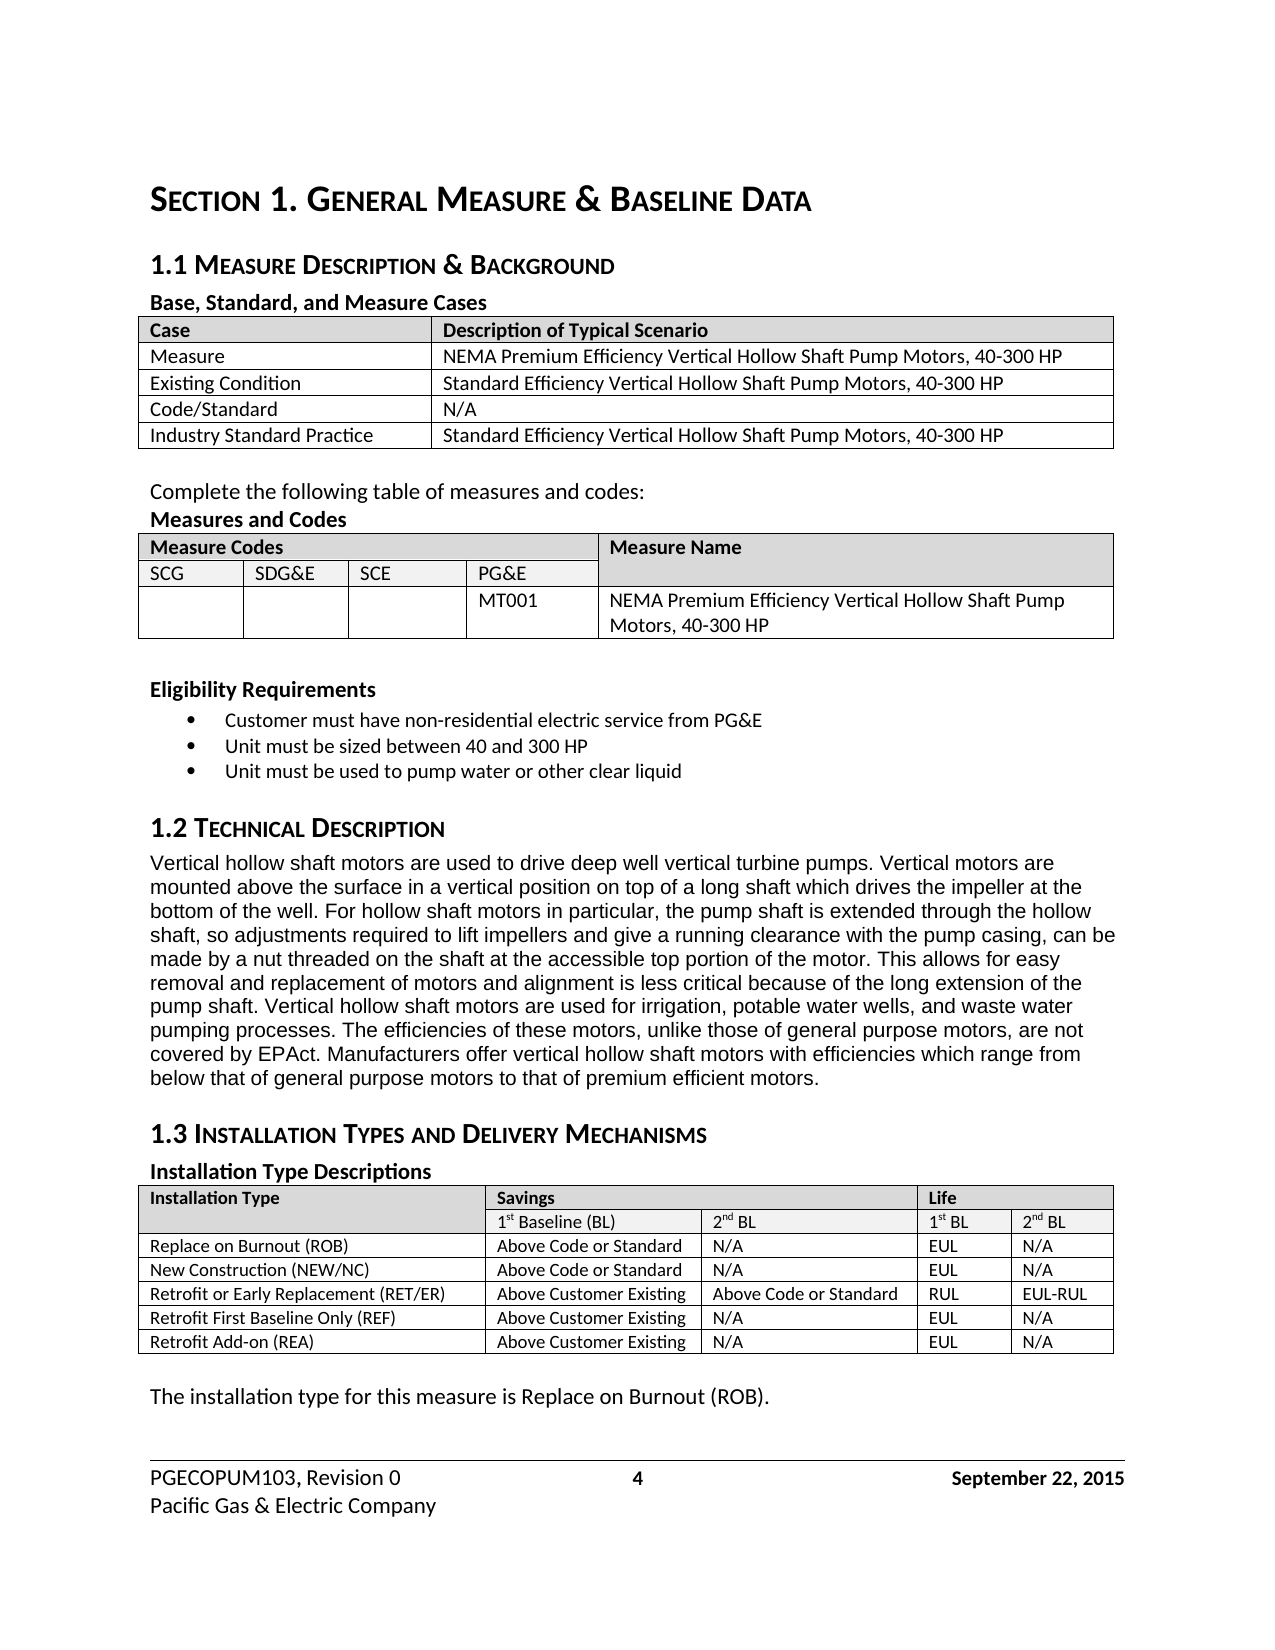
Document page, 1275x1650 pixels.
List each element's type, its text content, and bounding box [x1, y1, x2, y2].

table_cell 1st BL [918, 1210, 1011, 1233]
table_cell [244, 587, 348, 638]
text Complete the following table of measures and codes: [150, 477, 1125, 505]
text Installation Type Descriptions [150, 1157, 1125, 1185]
table_cell NEMA Premium Efficiency Vertical Hollow Shaft Pump Motors, 40-300 HP [599, 587, 1113, 638]
table_cell EUL [918, 1306, 1011, 1329]
table_cell [139, 587, 243, 638]
table_cell Above Customer Existing [486, 1282, 701, 1305]
table_cell N/A [1012, 1306, 1113, 1329]
table_header Measure Name [599, 534, 1113, 586]
table_cell Measure [139, 343, 431, 369]
table_cell N/A [702, 1306, 917, 1329]
text Vertical hollow shaft motors are used to drive deep well vertical turbine pumps. Vertical motors are mounted above the surface in a vertical position on top of a long shaft which drives the impeller at the bottom of the well. For hollow shaft motors in particular, the pump shaft is extended through the hollow shaft, so adjustments required to lift impellers and give a running clearance with the pump casing, can be made by a nut threaded on the shaft at the accessible top portion of the motor. This allows for easy removal and replacement of motors and alignment is less critical because of the long extension of the pump shaft. Vertical hollow shaft motors are used for irrigation, potable water wells, and waste water pumping processes. The efficiencies of these motors, unlike those of general purpose motors, are not covered by EPAct. Manufacturers offer vertical hollow shaft motors with efficiencies which range from below that of general purpose motors to that of premium efficient motors. [150, 851, 1125, 1090]
table_cell Above Code or Standard [702, 1282, 917, 1305]
table_cell 1st Baseline (BL) [486, 1210, 701, 1233]
table_cell MT001 [467, 587, 598, 638]
table_cell Standard Efficiency Vertical Hollow Shaft Pump Motors, 40-300 HP [432, 423, 1113, 448]
table_cell Replace on Burnout (ROB) [139, 1234, 485, 1257]
table_header Savings [486, 1186, 917, 1209]
table_cell NEMA Premium Efficiency Vertical Hollow Shaft Pump Motors, 40-300 HP [432, 343, 1113, 369]
table_cell 2nd BL [702, 1210, 917, 1233]
table_cell Above Code or Standard [486, 1234, 701, 1257]
table_cell Code/Standard [139, 396, 431, 422]
table_cell Above Customer Existing [486, 1306, 701, 1329]
table_cell Above Customer Existing [486, 1330, 701, 1353]
list Unit must be sized between 40 and 300 HP [187, 733, 1125, 758]
table_cell RUL [918, 1282, 1011, 1305]
table_cell 2nd BL [1012, 1210, 1113, 1233]
table_cell Retrofit or Early Replacement (RET/ER) [139, 1282, 485, 1305]
table_cell N/A [432, 396, 1113, 422]
text Measures and Codes [150, 505, 1125, 533]
table_cell N/A [1012, 1330, 1113, 1353]
table_header Description of Typical Scenario [432, 317, 1113, 342]
table_cell N/A [1012, 1234, 1113, 1257]
table_cell Retrofit Add-on (REA) [139, 1330, 485, 1353]
table_cell N/A [702, 1234, 917, 1257]
subtitle 1.3 Installation Types and Delivery Mechanisms [150, 1115, 1125, 1151]
table_cell Standard Efficiency Vertical Hollow Shaft Pump Motors, 40-300 HP [432, 370, 1113, 395]
table_cell New Construction (NEW/NC) [139, 1258, 485, 1281]
list Customer must have non-residential electric service from PG&E [187, 707, 1125, 733]
subtitle Section 1. General Measure & Baseline Data [150, 175, 1125, 221]
table_cell Existing Condition [139, 370, 431, 395]
text Base, Standard, and Measure Cases [150, 288, 1125, 316]
table_cell EUL-RUL [1012, 1282, 1113, 1305]
table_cell SCE [349, 561, 466, 586]
table_cell EUL [918, 1330, 1011, 1353]
table_header Life [918, 1186, 1113, 1209]
table_cell SDG&E [244, 561, 348, 586]
table_header Measure Codes [139, 534, 598, 559]
table_header Case [139, 317, 431, 342]
table_cell EUL [918, 1258, 1011, 1281]
table_cell N/A [702, 1258, 917, 1281]
table_cell EUL [918, 1234, 1011, 1257]
table_cell PG&E [467, 561, 598, 586]
subtitle 1.2 Technical Description [150, 809, 1125, 844]
table_cell N/A [1012, 1258, 1113, 1281]
table_cell SCG [139, 561, 243, 586]
table_cell Industry Standard Practice [139, 423, 431, 448]
table_cell N/A [702, 1330, 917, 1353]
table_cell Retrofit First Baseline Only (REF) [139, 1306, 485, 1329]
table_cell Above Code or Standard [486, 1258, 701, 1281]
text The installation type for this measure is Replace on Burnout (ROB). [150, 1382, 1125, 1410]
subtitle 1.1 Measure Description & Background [150, 246, 1125, 281]
list Unit must be used to pump water or other clear liquid [187, 758, 1125, 784]
text Eligibility Requirements [150, 675, 1125, 703]
table_header Installation Type [139, 1186, 485, 1233]
table_cell [349, 587, 466, 638]
